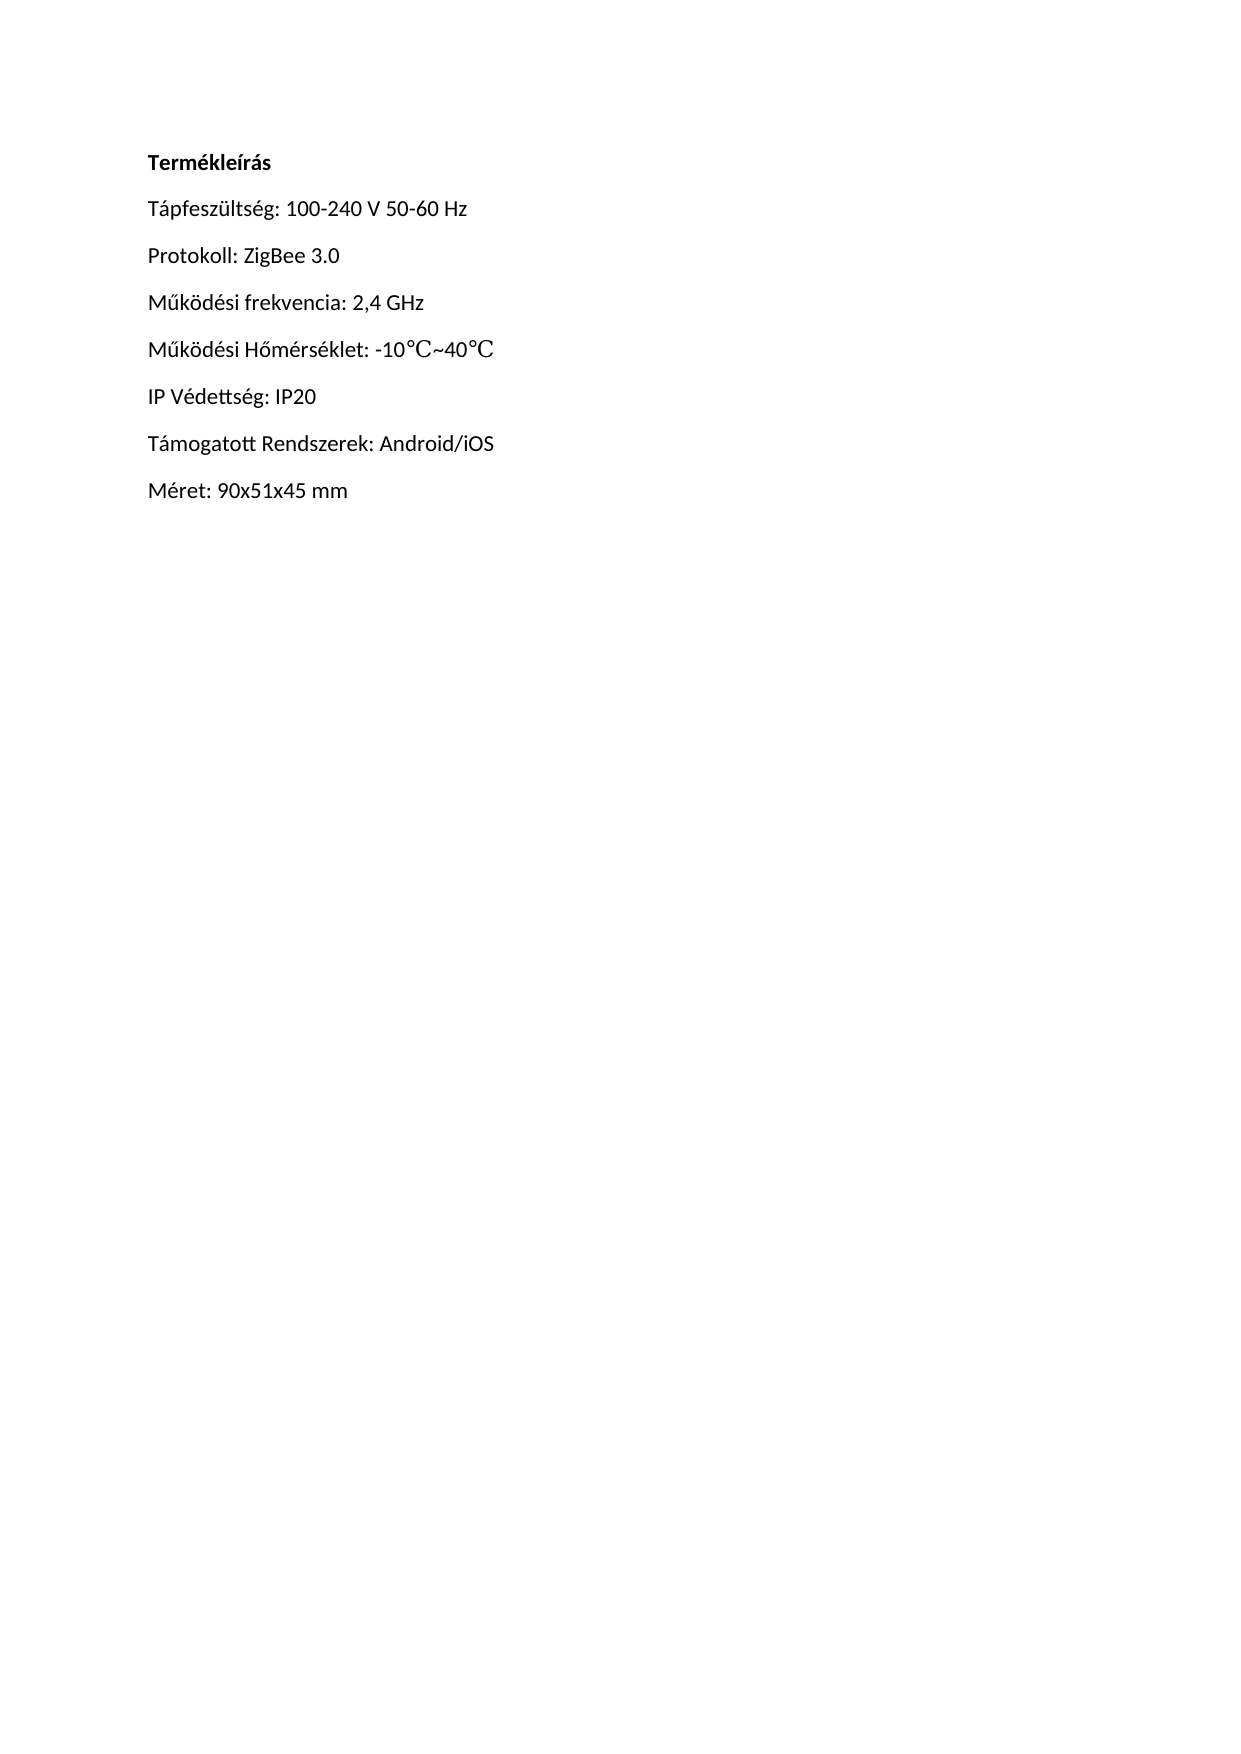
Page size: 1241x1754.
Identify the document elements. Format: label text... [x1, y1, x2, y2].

text Tápfeszültség: 100-240 V 50-60 Hz [148, 194, 1093, 222]
text Termékleírás [148, 148, 1093, 176]
text Méret: 90x51x45 mm [148, 476, 1093, 504]
text IP Védettség: IP20 [148, 382, 1093, 410]
text Támogatott Rendszerek: Android/iOS [148, 429, 1093, 457]
text Protokoll: ZigBee 3.0 [148, 241, 1093, 269]
text Működési Hőmérséklet: -10℃~40℃ [148, 335, 1093, 363]
text Működési frekvencia: 2,4 GHz [148, 288, 1093, 316]
